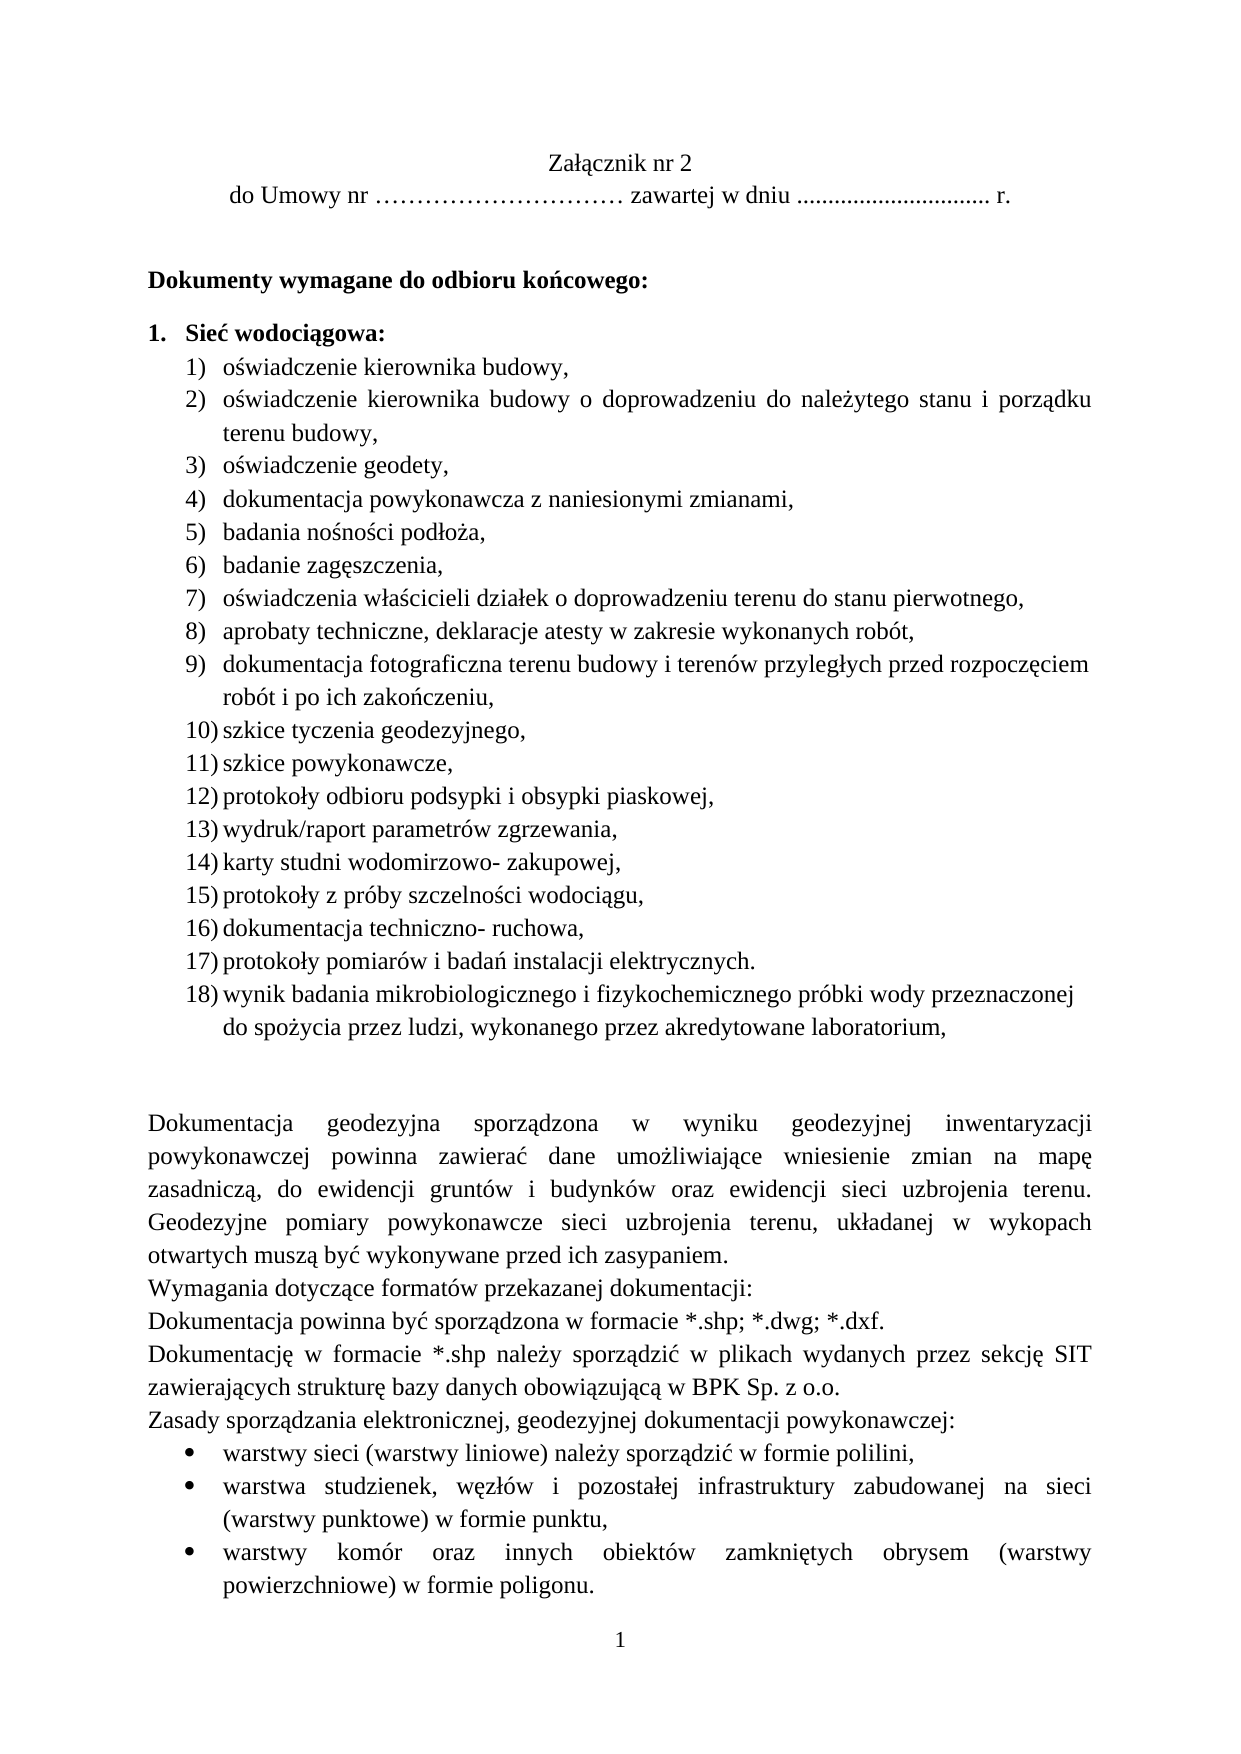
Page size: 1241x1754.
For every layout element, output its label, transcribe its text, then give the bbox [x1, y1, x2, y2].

list dokumentacja fotograficzna terenu budowy i terenów przyległych przed rozpoczęciem robót i po ich zakończeniu, [185, 649, 1093, 711]
list karty studni wodomirzowo- zakupowej, [185, 847, 1093, 876]
list Dokumentacja geodezyjna sporządzona w wyniku geodezyjnej inwentaryzacji powykonawczej powinna zawierać dane umożliwiające wniesienie zmian na mapę zasadniczą, do ewidencji gruntów i budynków oraz ewidencji sieci uzbrojenia terenu. Geodezyjne pomiary powykonawcze sieci uzbrojenia terenu, układanej w wykopach otwartych muszą być wykonywane przed ich zasypaniem. [148, 1108, 1093, 1269]
list warstwy sieci (warstwy liniowe) należy sporządzić w formie polilini, [185, 1438, 1093, 1467]
list szkice tyczenia geodezyjnego, [185, 715, 1093, 743]
list warstwy komór oraz innych obiektów zamkniętych obrysem (warstwy powierzchniowe) w formie poligonu. [185, 1537, 1093, 1599]
list oświadczenie geodety, [185, 451, 1093, 479]
list warstwa studzienek, węzłów i pozostałej infrastruktury zabudowanej na sieci (warstwy punktowe) w formie punktu, [185, 1471, 1093, 1533]
list wydruk/raport parametrów zgrzewania, [185, 814, 1093, 843]
list wynik badania mikrobiologicznego i fizykochemicznego próbki wody przeznaczonej do spożycia przez ludzi, wykonanego przez akredytowane laboratorium, [185, 979, 1093, 1041]
text Dokumentacja powinna być sporządzona w formacie *.shp; *.dwg; *.dxf. [148, 1306, 1093, 1335]
list aprobaty techniczne, deklaracje atesty w zakresie wykonanych robót, [185, 616, 1093, 644]
list oświadczenie kierownika budowy o doprowadzeniu do należytego stanu i porządku terenu budowy, [185, 384, 1093, 446]
list badania nośności podłoża, [185, 517, 1093, 545]
text Załącznik nr 2 [148, 148, 1093, 176]
list dokumentacja techniczno- ruchowa, [185, 913, 1093, 942]
text do Umowy nr ………………………… zawartej w dniu ............................... r. [148, 181, 1093, 209]
text Dokumenty wymagane do odbioru końcowego: [148, 265, 1093, 293]
text Wymagania dotyczące formatów przekazanej dokumentacji: [148, 1273, 1093, 1302]
list badanie zagęszczenia, [185, 550, 1093, 578]
list protokoły z próby szczelności wodociągu, [185, 880, 1093, 909]
list dokumentacja powykonawcza z naniesionymi zmianami, [185, 484, 1093, 512]
list oświadczenie kierownika budowy, [185, 352, 1093, 380]
list oświadczenia właścicieli działek o doprowadzeniu terenu do stanu pierwotnego, [185, 583, 1093, 611]
list protokoły odbioru podsypki i obsypki piaskowej, [185, 781, 1093, 809]
text Dokumentację w formacie *.shp należy sporządzić w plikach wydanych przez sekcję SIT zawierających strukturę bazy danych obowiązującą w BPK Sp. z o.o. [148, 1339, 1093, 1401]
list szkice powykonawcze, [185, 748, 1093, 777]
list Sieć wodociągowa: [148, 318, 1093, 347]
list protokoły pomiarów i badań instalacji elektrycznych. [185, 946, 1093, 975]
text Zasady sporządzania elektronicznej, geodezyjnej dokumentacji powykonawczej: [148, 1405, 1093, 1434]
